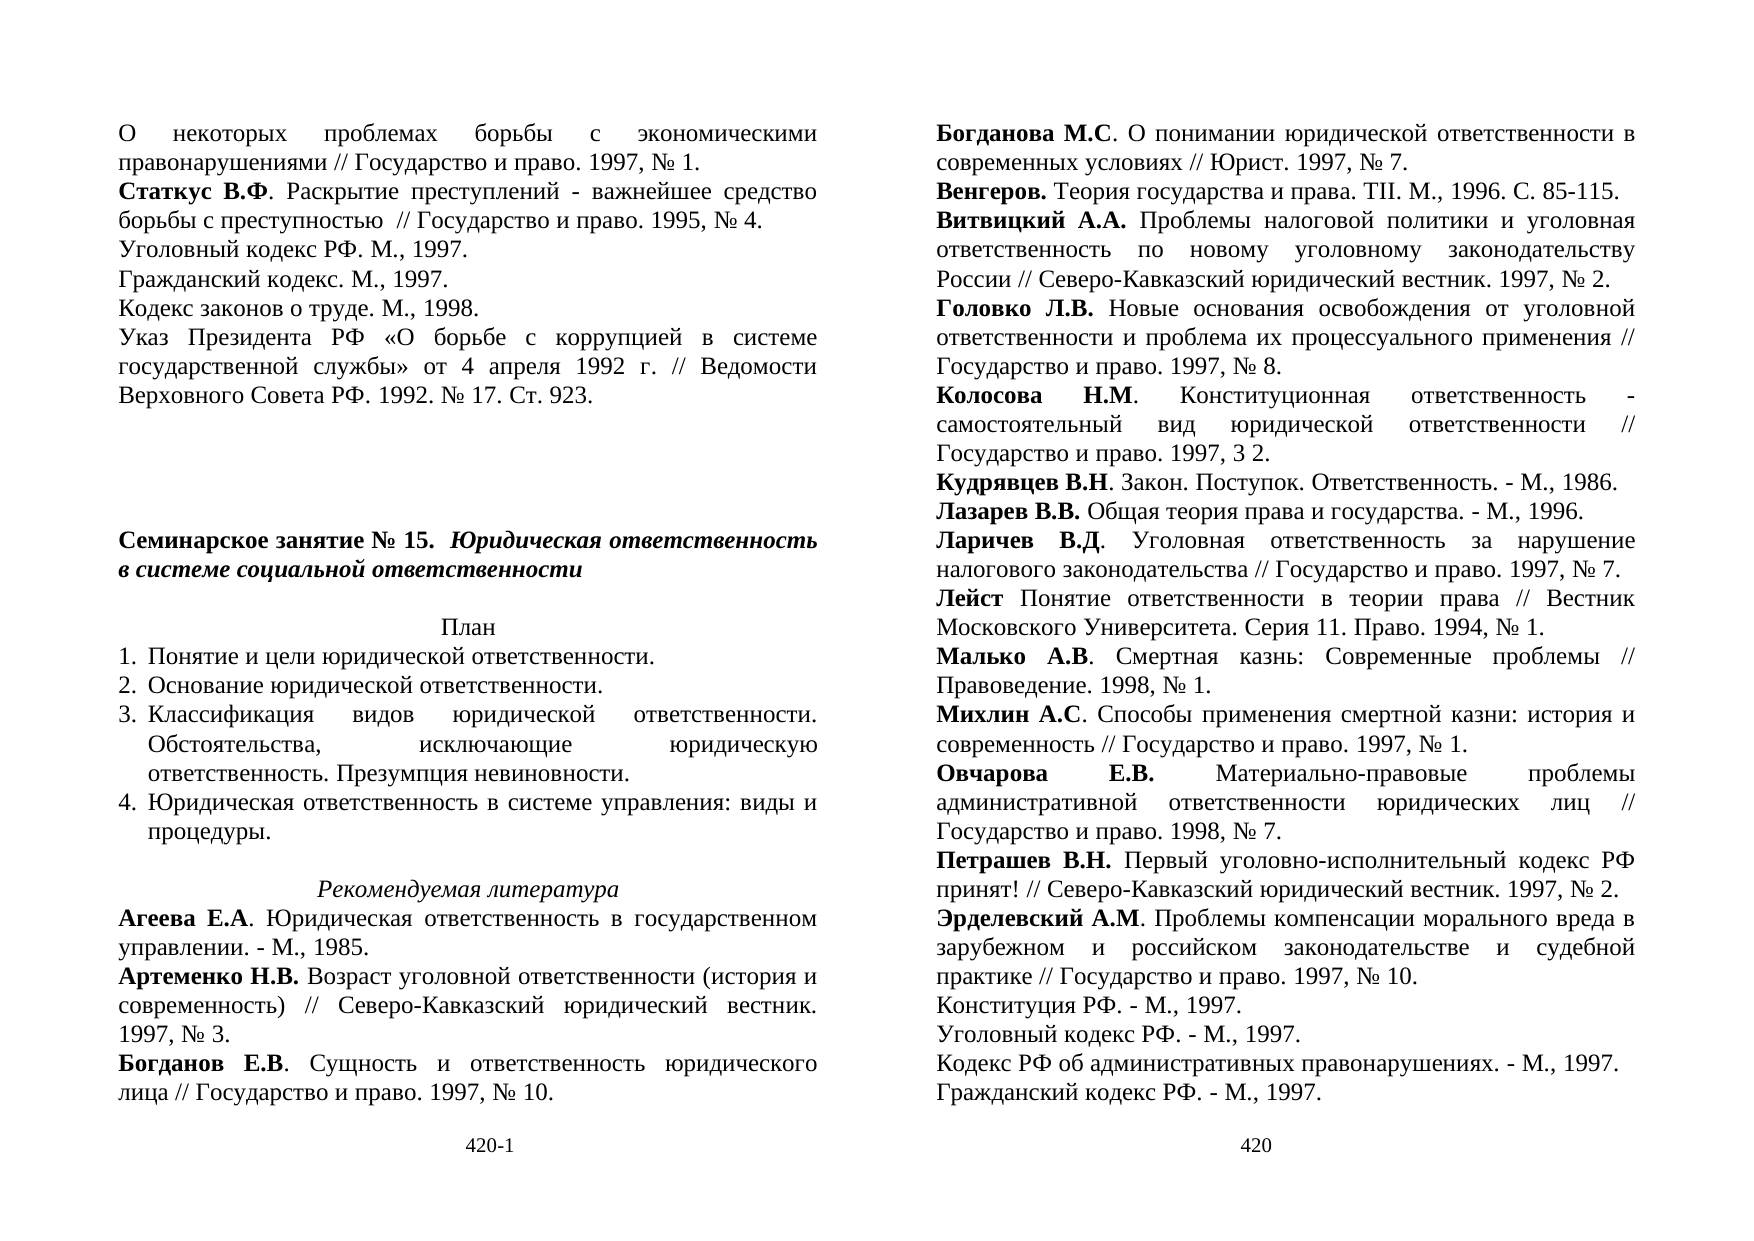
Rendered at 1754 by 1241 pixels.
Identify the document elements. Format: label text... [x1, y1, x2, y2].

text Богданов Е.В. Сущность и ответственность юридического лица // Государство и право. 1997, № 10. [118, 1048, 818, 1106]
text Гражданский кодекс. М., 1997. [118, 263, 818, 292]
text Ларичев В.Д. Уголовная ответственность за нарушение налогового законодательства // Государство и право. 1997, № 7. [936, 525, 1636, 583]
text Кудрявцев В.Н. Закон. Поступок. Ответственность. - М., 1986. [936, 467, 1636, 496]
text Овчарова Е.В. Материально-правовые проблемы административной ответственности юридических лиц // Государство и право. 1998, № 7. [936, 757, 1636, 845]
text Семинарское занятие № 15. Юридическая ответственность в системе социальной ответственности [118, 525, 818, 583]
text Уголовный кодекс РФ. - М., 1997. [936, 1019, 1636, 1048]
text Уголовный кодекс РФ. М., 1997. [118, 234, 818, 263]
list Понятие и цели юридической ответственности. [118, 641, 818, 670]
list Основание юридической ответственности. [118, 670, 818, 699]
subtitle План [118, 612, 818, 641]
text Головко Л.В. Новые основания освобождения от уголовной ответственности и проблема их процессуального применения // Государство и право. 1997, № 8. [936, 292, 1636, 380]
text Конституция РФ. - М., 1997. [936, 990, 1636, 1019]
text Петрашев В.Н. Первый уголовно-исполнительный кодекс РФ принят! // Северо-Кавказский юридический вестник. 1997, № 2. [936, 845, 1636, 903]
text Лейст Понятие ответственности в теории права // Вестник Московского Университета. Серия 11. Право. 1994, № 1. [936, 583, 1636, 641]
text Михлин А.С. Способы применения смертной казни: история и современность // Государство и право. 1997, № 1. [936, 699, 1636, 757]
subtitle Рекомендуемая литература [118, 874, 818, 903]
text Кодекс законов о труде. М., 1998. [118, 292, 818, 322]
text Витвицкий А.А. Проблемы налоговой политики и уголовная ответственность по новому уголовному законодательству России // Северо-Кавказский юридический вестник. 1997, № 2. [936, 205, 1636, 292]
text Богданова М.С. О понимании юридической ответственности в современных условиях // Юрист. 1997, № 7. [936, 118, 1636, 176]
text Артеменко Н.В. Возраст уголовной ответственности (история и современность) // Северо-Кавказский юридический вестник. 1997, № 3. [118, 961, 818, 1048]
text Указ Президента РФ «О борьбе с коррупцией в системе государственной службы» от 4 апреля . // Ведомости Верховного Совета РФ. 1992. № 17. Ст. 923. [118, 322, 818, 409]
text Венгеров. Теория государства и права. ТII. М., 1996. С. 85-115. [936, 176, 1636, 205]
text Лазарев В.В. Общая теория права и государства. - М., 1996. [936, 496, 1636, 525]
list Классификация видов юридической ответственности. Обстоятельства, исключающие юридическую ответственность. Презумпция невиновности. [118, 699, 818, 787]
text Агеева Е.А. Юридическая ответственность в государственном управлении. - М., 1985. [118, 903, 818, 961]
text Малько А.В. Смертная казнь: Современные проблемы // Правоведение. 1998, № 1. [936, 641, 1636, 699]
text Кодекс РФ об административных правонарушениях. - М., 1997. [936, 1048, 1636, 1077]
text Колосова Н.М. Конституционная ответственность - самостоятельный вид юридической ответственности // Государство и право. 1997, 3 2. [936, 380, 1636, 467]
text Гражданский кодекс РФ. - М., 1997. [936, 1077, 1636, 1106]
list Юридическая ответственность в системе управления: виды и процедуры. [118, 787, 818, 845]
text О некоторых проблемах борьбы с экономическими правонарушениями // Государство и право. 1997, № 1. [118, 118, 818, 176]
text Статкус В.Ф. Раскрытие преступлений - важнейшее средство борьбы с преступностью // Государство и право. 1995, № 4. [118, 176, 818, 234]
text Эрделевский А.М. Проблемы компенсации морального вреда в зарубежном и российском законодательстве и судебной практике // Государство и право. 1997, № 10. [936, 903, 1636, 990]
